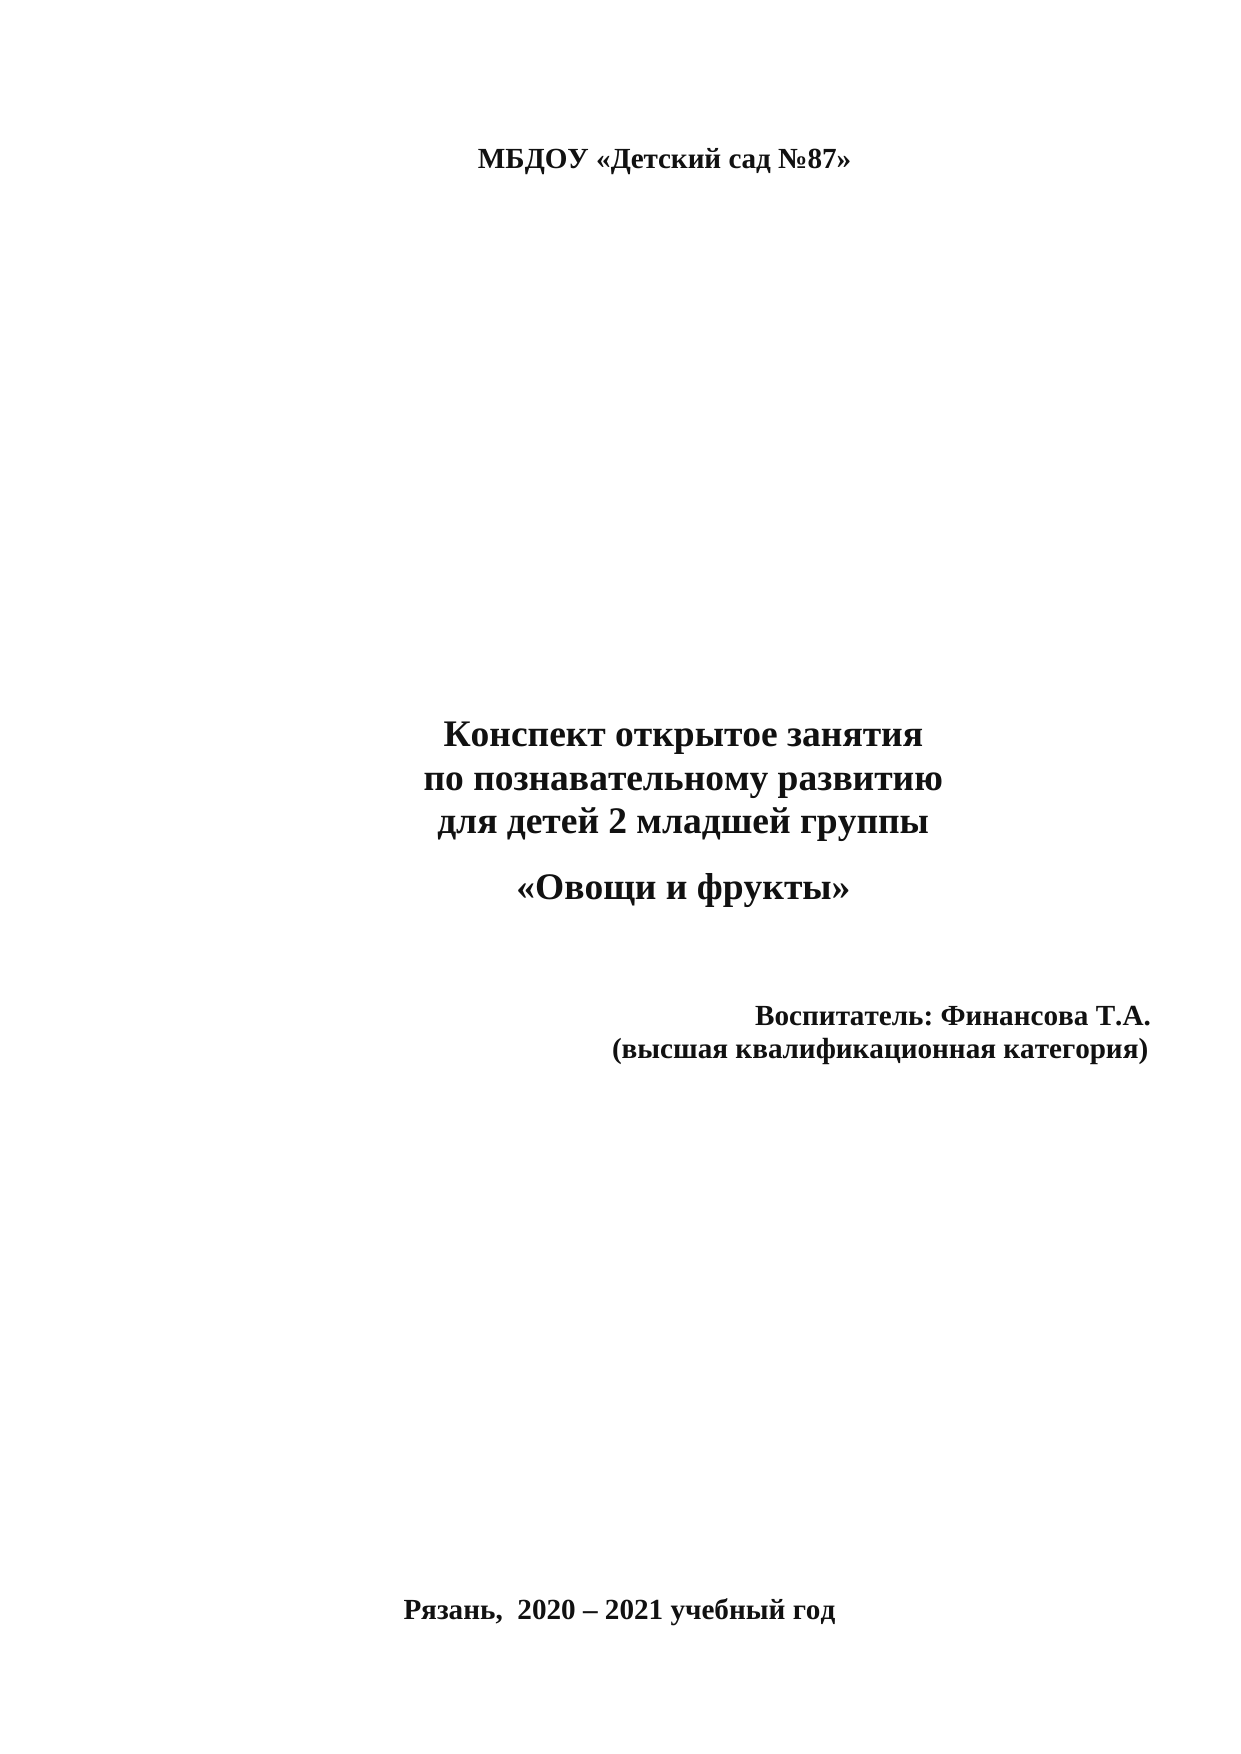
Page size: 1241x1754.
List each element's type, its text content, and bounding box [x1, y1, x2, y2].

text (высшая квалификационная категория) [177, 1031, 1152, 1065]
text по познавательному развитию [177, 755, 1152, 798]
text Конспект открытое занятия [177, 712, 1152, 755]
text Рязань, 2020 – 2021 учебный год [177, 1592, 1152, 1626]
text для детей 2 младшей группы [177, 798, 1152, 841]
text МБДОУ «Детский сад №87» [177, 142, 1152, 175]
text Воспитатель: Финансова Т.А. [177, 998, 1152, 1031]
text «Овощи и фрукты» [177, 865, 1152, 908]
